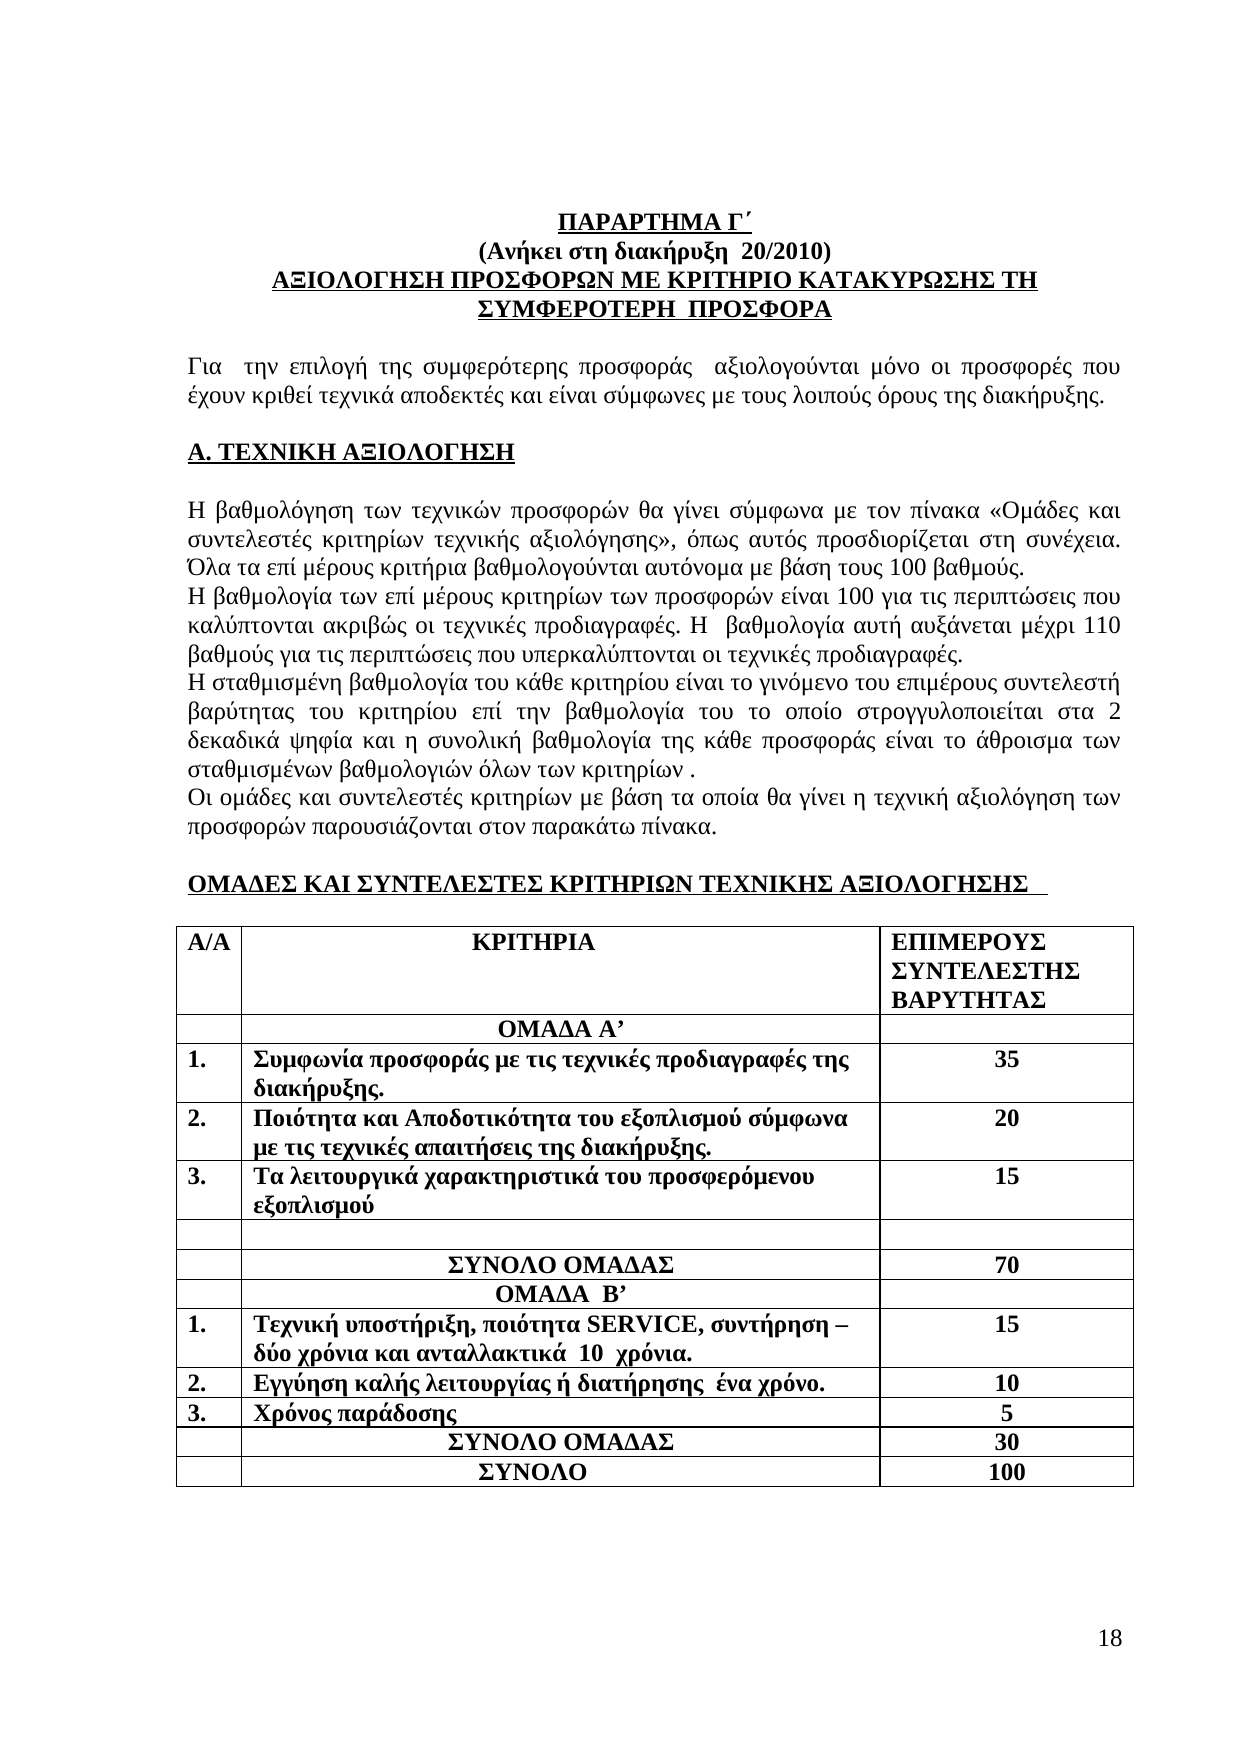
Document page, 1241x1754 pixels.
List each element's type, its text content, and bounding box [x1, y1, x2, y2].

table_cell 100 [881, 1457, 1133, 1486]
text Η βαθμολόγηση των τεχνικών προσφορών θα γίνει σύμφωνα με τον πίνακα «Ομάδες και συντελεστές κριτηρίων τεχνικής αξιολόγησης», όπως αυτός προσδιορίζεται στη συνέχεια. Όλα τα επί μέρους κριτήρια βαθμολογούνται αυτόνομα με βάση τους 100 βαθμούς. [187, 495, 1122, 581]
text Η βαθμολογία των επί μέρους κριτηρίων των προσφορών είναι 100 για τις περιπτώσεις που καλύπτονται ακριβώς οι τεχνικές προδιαγραφές. Η βαθμολογία αυτή αυξάνεται μέχρι 110 βαθμούς για τις περιπτώσεις που υπερκαλύπτονται οι τεχνικές προδιαγραφές. [187, 581, 1122, 667]
text ΟΜΑΔΕΣ ΚΑΙ ΣΥΝΤΕΛΕΣΤΕΣ ΚΡΙΤΗΡΙΩΝ ΤΕΧΝΙΚΗΣ ΑΞΙΟΛΟΓΗΣΗΣ [187, 869, 1122, 897]
table_cell Χρόνος παράδοσης [242, 1398, 879, 1426]
text Οι ομάδες και συντελεστές κριτηρίων με βάση τα οποία θα γίνει η τεχνική αξιολόγηση των προσφορών παρουσιάζονται στον παρακάτω πίνακα. [187, 782, 1122, 840]
table_cell [177, 1015, 241, 1043]
table_cell [177, 1250, 241, 1278]
table_cell [881, 1220, 1133, 1249]
table_cell 5 [881, 1398, 1133, 1426]
table_cell [177, 1428, 241, 1456]
table_cell [177, 1457, 241, 1486]
table_cell 30 [881, 1428, 1133, 1456]
table_header ΕΠΙΜΕΡΟΥΣ ΣΥΝΤΕΛΕΣΤΗΣ ΒΑΡΥΤΗΤΑΣ [881, 927, 1133, 1013]
table_cell ΟΜΑΔΑ Α’ [242, 1015, 879, 1043]
table_cell 1. [177, 1309, 241, 1367]
table_cell ΣΥΝΟΛΟ ΟΜΑΔΑΣ [242, 1428, 879, 1456]
table_cell 1. [177, 1044, 241, 1102]
table_cell 20 [881, 1103, 1133, 1160]
text ΑΞΙΟΛΟΓΗΣΗ ΠΡΟΣΦΟΡΩΝ ΜΕ ΚΡΙΤΗΡΙΟ ΚΑΤΑΚΥΡΩΣΗΣ ΤΗ ΣΥΜΦΕΡΟΤΕΡΗ ΠΡΟΣΦΟΡΑ [187, 265, 1122, 322]
text ΠΑΡΑΡΤΗΜΑ Γ΄ [187, 207, 1122, 236]
table_cell 2. [177, 1368, 241, 1397]
table_cell Εγγύηση καλής λειτουργίας ή διατήρησης ένα χρόνο. [242, 1368, 879, 1397]
text Για την επιλογή της συμφερότερης προσφοράς αξιολογούνται μόνο οι προσφορές που έχουν κριθεί τεχνικά αποδεκτές και είναι σύμφωνες με τους λοιπούς όρους της διακήρυξης. [187, 351, 1122, 409]
table_cell ΟΜΑΔΑ Β’ [242, 1280, 879, 1308]
table_cell [242, 1220, 879, 1249]
table_cell [177, 1220, 241, 1249]
table_cell Ποιότητα και Αποδοτικότητα του εξοπλισμού σύμφωνα με τις τεχνικές απαιτήσεις της διακήρυξης. [242, 1103, 879, 1160]
text Α. ΤΕΧΝΙΚΗ ΑΞΙΟΛΟΓΗΣΗ [187, 437, 1122, 466]
text (Ανήκει στη διακήρυξη 20/2010) [187, 236, 1122, 265]
table_cell 3. [177, 1398, 241, 1426]
table_header Α/Α [177, 927, 241, 1013]
table_cell ΣΥΝΟΛΟ ΟΜΑΔΑΣ [242, 1250, 879, 1278]
text Η σταθμισμένη βαθμολογία του κάθε κριτηρίου είναι το γινόμενο του επιμέρους συντελεστή βαρύτητας του κριτηρίου επί την βαθμολογία του το οποίο στρογγυλοποιείται στα 2 δεκαδικά ψηφία και η συνολική βαθμολογία της κάθε προσφοράς είναι το άθροισμα των σταθμισμένων βαθμολογιών όλων των κριτηρίων . [187, 667, 1122, 782]
table_cell ΣΥΝΟΛΟ [242, 1457, 879, 1486]
table_header ΚΡΙΤΗΡΙΑ [242, 927, 879, 1013]
table_cell 10 [881, 1368, 1133, 1397]
table_cell [881, 1280, 1133, 1308]
table_cell Συμφωνία προσφοράς με τις τεχνικές προδιαγραφές της διακήρυξης. [242, 1044, 879, 1102]
table_cell 35 [881, 1044, 1133, 1102]
table_cell 2. [177, 1103, 241, 1160]
table_cell Τα λειτουργικά χαρακτηριστικά του προσφερόμενου εξοπλισμού [242, 1161, 879, 1219]
table_cell [177, 1280, 241, 1308]
table_cell 70 [881, 1250, 1133, 1278]
table_cell [881, 1015, 1133, 1043]
table_cell Τεχνική υποστήριξη, ποιότητα SERVICE, συντήρηση –δύο χρόνια και ανταλλακτικά 10 χρόνια. [242, 1309, 879, 1367]
table_cell 15 [881, 1309, 1133, 1367]
table_cell 3. [177, 1161, 241, 1219]
table_cell 15 [881, 1161, 1133, 1219]
